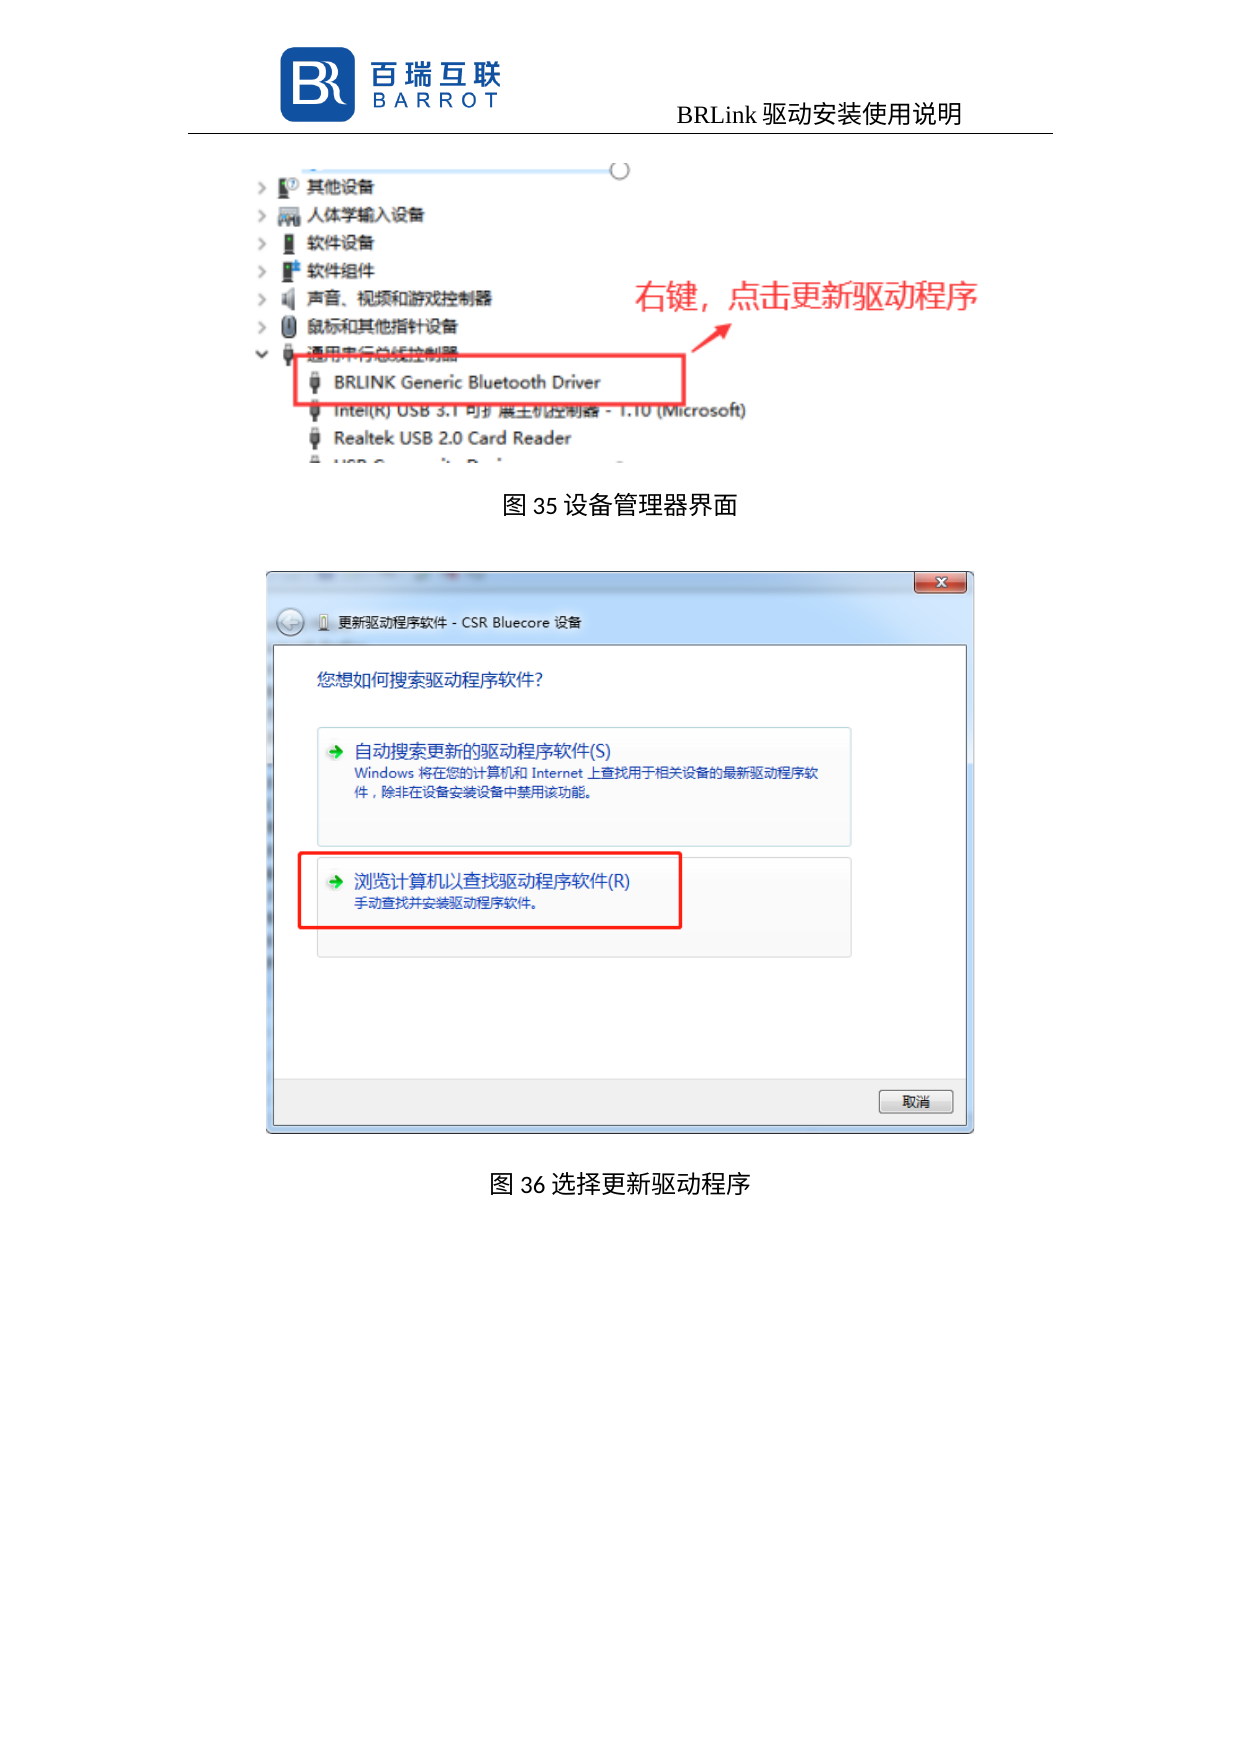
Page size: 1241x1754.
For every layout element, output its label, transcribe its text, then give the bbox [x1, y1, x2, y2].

picture [266, 571, 975, 1134]
text 图35设备管理器界面 [187, 469, 1053, 537]
text 图 36 选择更新驱动程序 [187, 1149, 1053, 1217]
picture [278, 44, 502, 124]
picture [241, 163, 999, 463]
